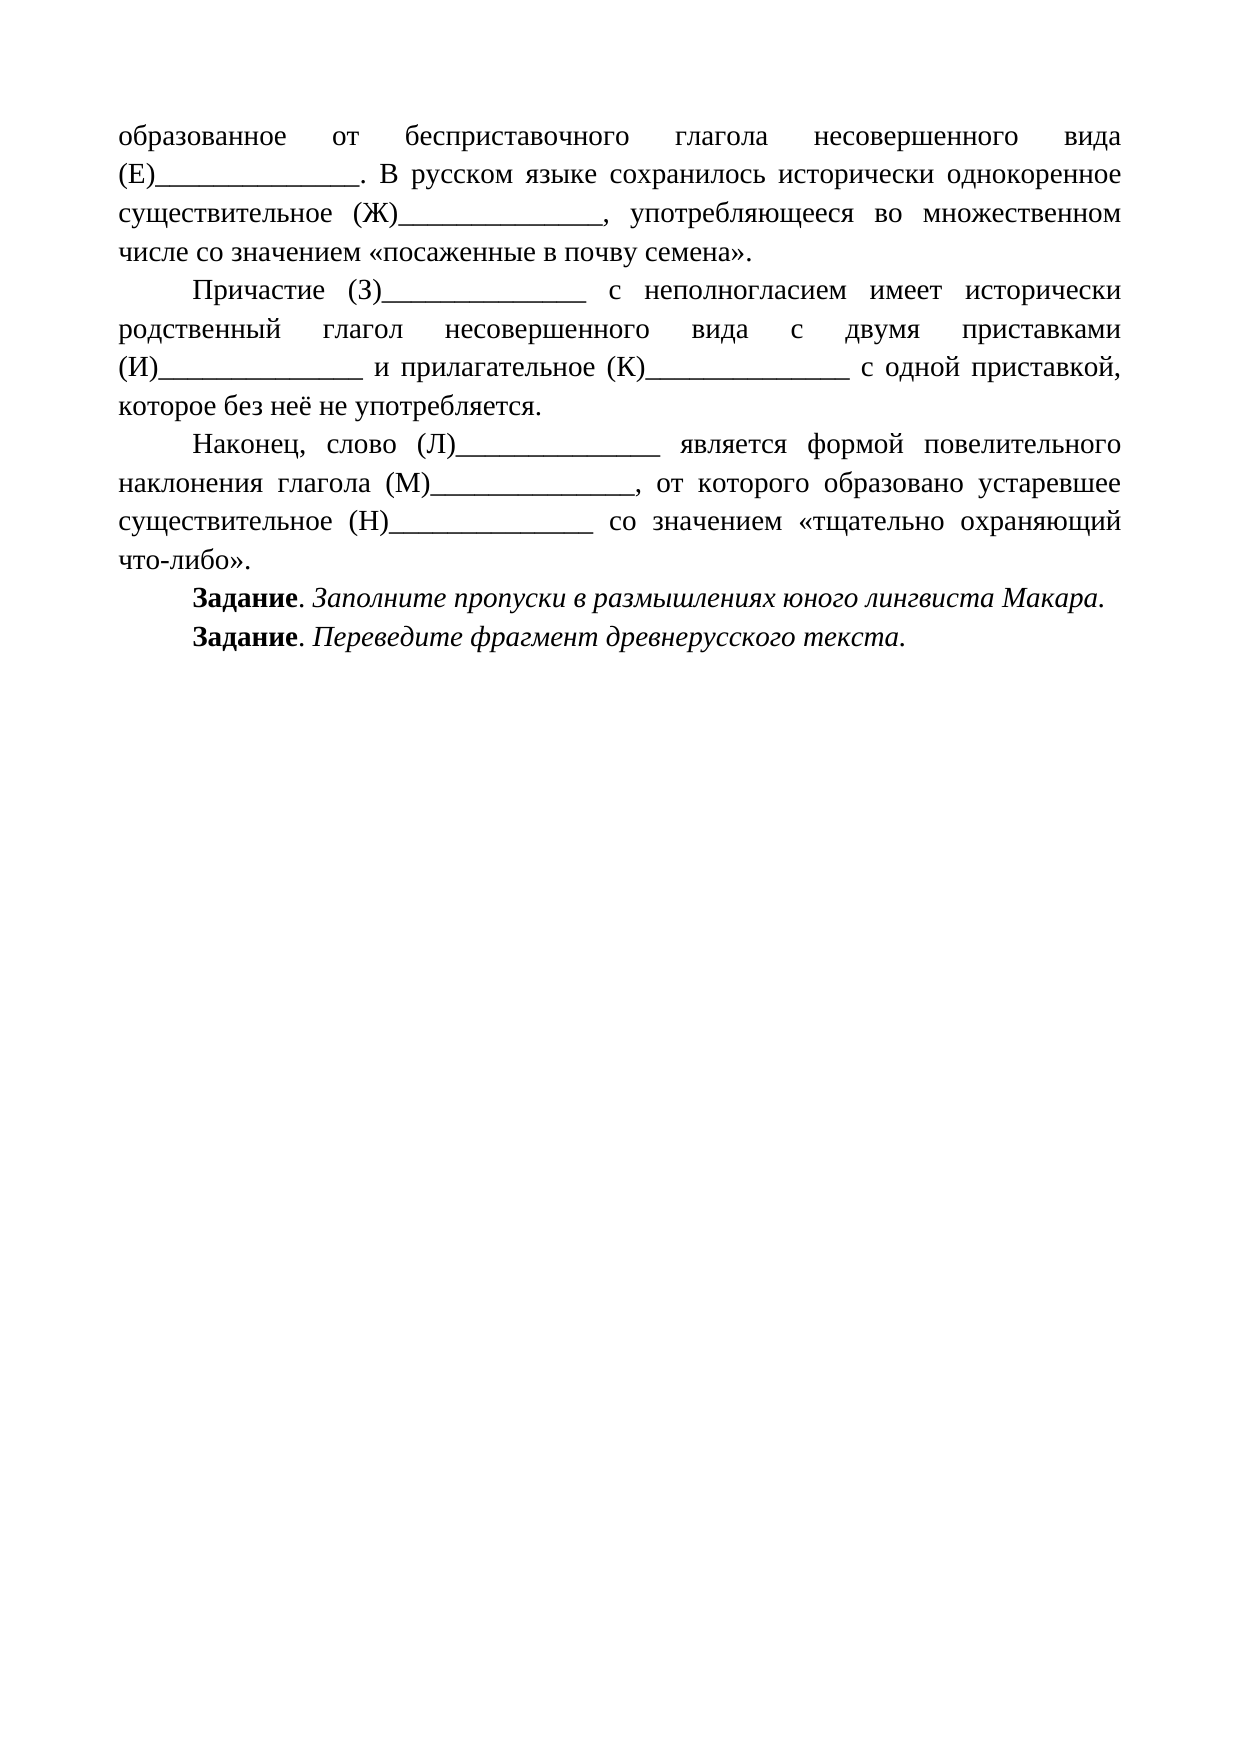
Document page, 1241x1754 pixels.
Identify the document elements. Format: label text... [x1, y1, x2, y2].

text Наконец, слово (Л)______________ является формой повелительного наклонения глагола (М)______________, от которого образовано устаревшее существительное (Н)______________ со значением «тщательно охраняющий что-либо». [118, 426, 1122, 576]
text Задание. Заполните пропуски в размышлениях юного лингвиста Макара. [118, 581, 1122, 614]
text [118, 118, 1122, 267]
text Причастие (З)______________ с неполногласием имеет исторически родственный глагол несовершенного вида с двумя приставками (И)______________ и прилагательное (К)______________ с одной приставкой, которое без неё не употребляется. [118, 272, 1122, 421]
text Задание. Переведите фрагмент древнерусского текста. [118, 619, 1122, 653]
